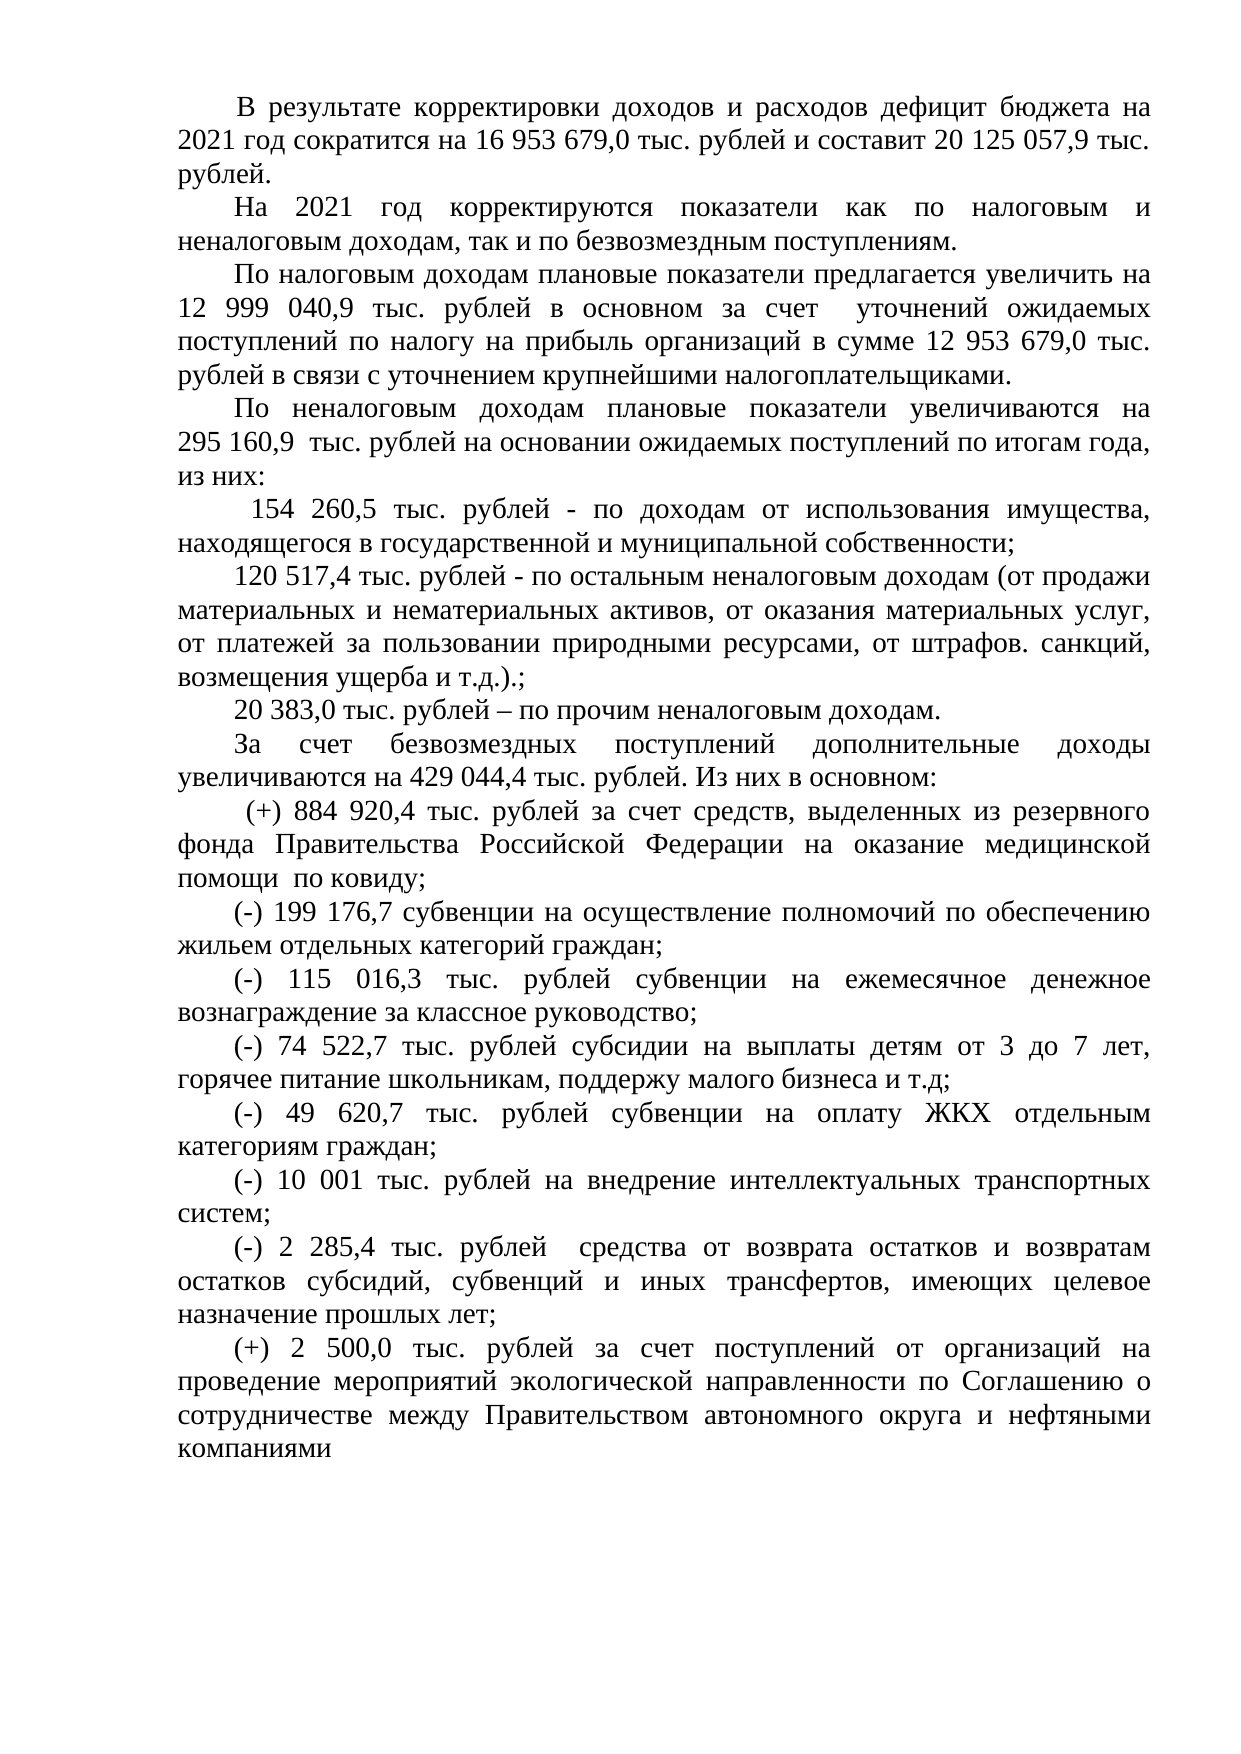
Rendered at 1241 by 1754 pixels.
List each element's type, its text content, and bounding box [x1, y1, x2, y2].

text (+) 2 500,0 тыс. рублей за счет поступлений от организаций на проведение мероприятий экологической направленности по Соглашению о сотрудничестве между Правительством автономного округа и нефтяными компаниями [177, 1330, 1152, 1464]
text За счет безвозмездных поступлений дополнительные доходы увеличиваются на 429 044,4 тыс. рублей. Из них в основном: [177, 726, 1152, 793]
text (-) 199 176,7 субвенции на осуществление полномочий по обеспечению жильем отдельных категорий граждан; [177, 894, 1152, 961]
text 154 260,5 тыс. рублей - по доходам от использования имущества, находящегося в государственной и муниципальной собственности; [177, 491, 1152, 558]
text (+) 884 920,4 тыс. рублей за счет средств, выделенных из резервного фонда Правительства Российской Федерации на оказание медицинской помощи по ковиду; [177, 793, 1152, 894]
text 120 517,4 тыс. рублей - по остальным неналоговым доходам (от продажи материальных и нематериальных активов, от оказания материальных услуг, от платежей за пользовании природными ресурсами, от штрафов. санкций, возмещения ущерба и т.д.).; [177, 558, 1152, 692]
text (-) 10 001 тыс. рублей на внедрение интеллектуальных транспортных систем; [177, 1162, 1152, 1229]
text (-) 74 522,7 тыс. рублей субсидии на выплаты детям от 3 до 7 лет, горячее питание школьникам, поддержу малого бизнеса и т.д; [177, 1028, 1152, 1095]
text На 2021 год корректируются показатели как по налоговым и неналоговым доходам, так и по безвозмездным поступлениям. [177, 189, 1152, 256]
text По налоговым доходам плановые показатели предлагается увеличить на 12 999 040,9 тыс. рублей в основном за счет уточнений ожидаемых поступлений по налогу на прибыль организаций в сумме 12 953 679,0 тыс. рублей в связи с уточнением крупнейшими налогоплательщиками. [177, 256, 1152, 391]
text По неналоговым доходам плановые показатели увеличиваются на 295 160,9 тыс. рублей на основании ожидаемых поступлений по итогам года, из них: [177, 391, 1152, 491]
text (-) 49 620,7 тыс. рублей субвенции на оплату ЖКХ отдельным категориям граждан; [177, 1095, 1152, 1162]
text (-) 115 016,3 тыс. рублей субвенции на ежемесячное денежное вознаграждение за классное руководство; [177, 961, 1152, 1028]
text В результате корректировки доходов и расходов дефицит бюджета на 2021 год сократится на 16 953 679,0 тыс. рублей и составит 20 125 057,9 тыс. рублей. [177, 89, 1152, 189]
text 20 383,0 тыс. рублей – по прочим неналоговым доходам. [177, 692, 1152, 726]
text (-) 2 285,4 тыс. рублей средства от возврата остатков и возвратам остатков субсидий, субвенций и иных трансфертов, имеющих целевое назначение прошлых лет; [177, 1229, 1152, 1330]
